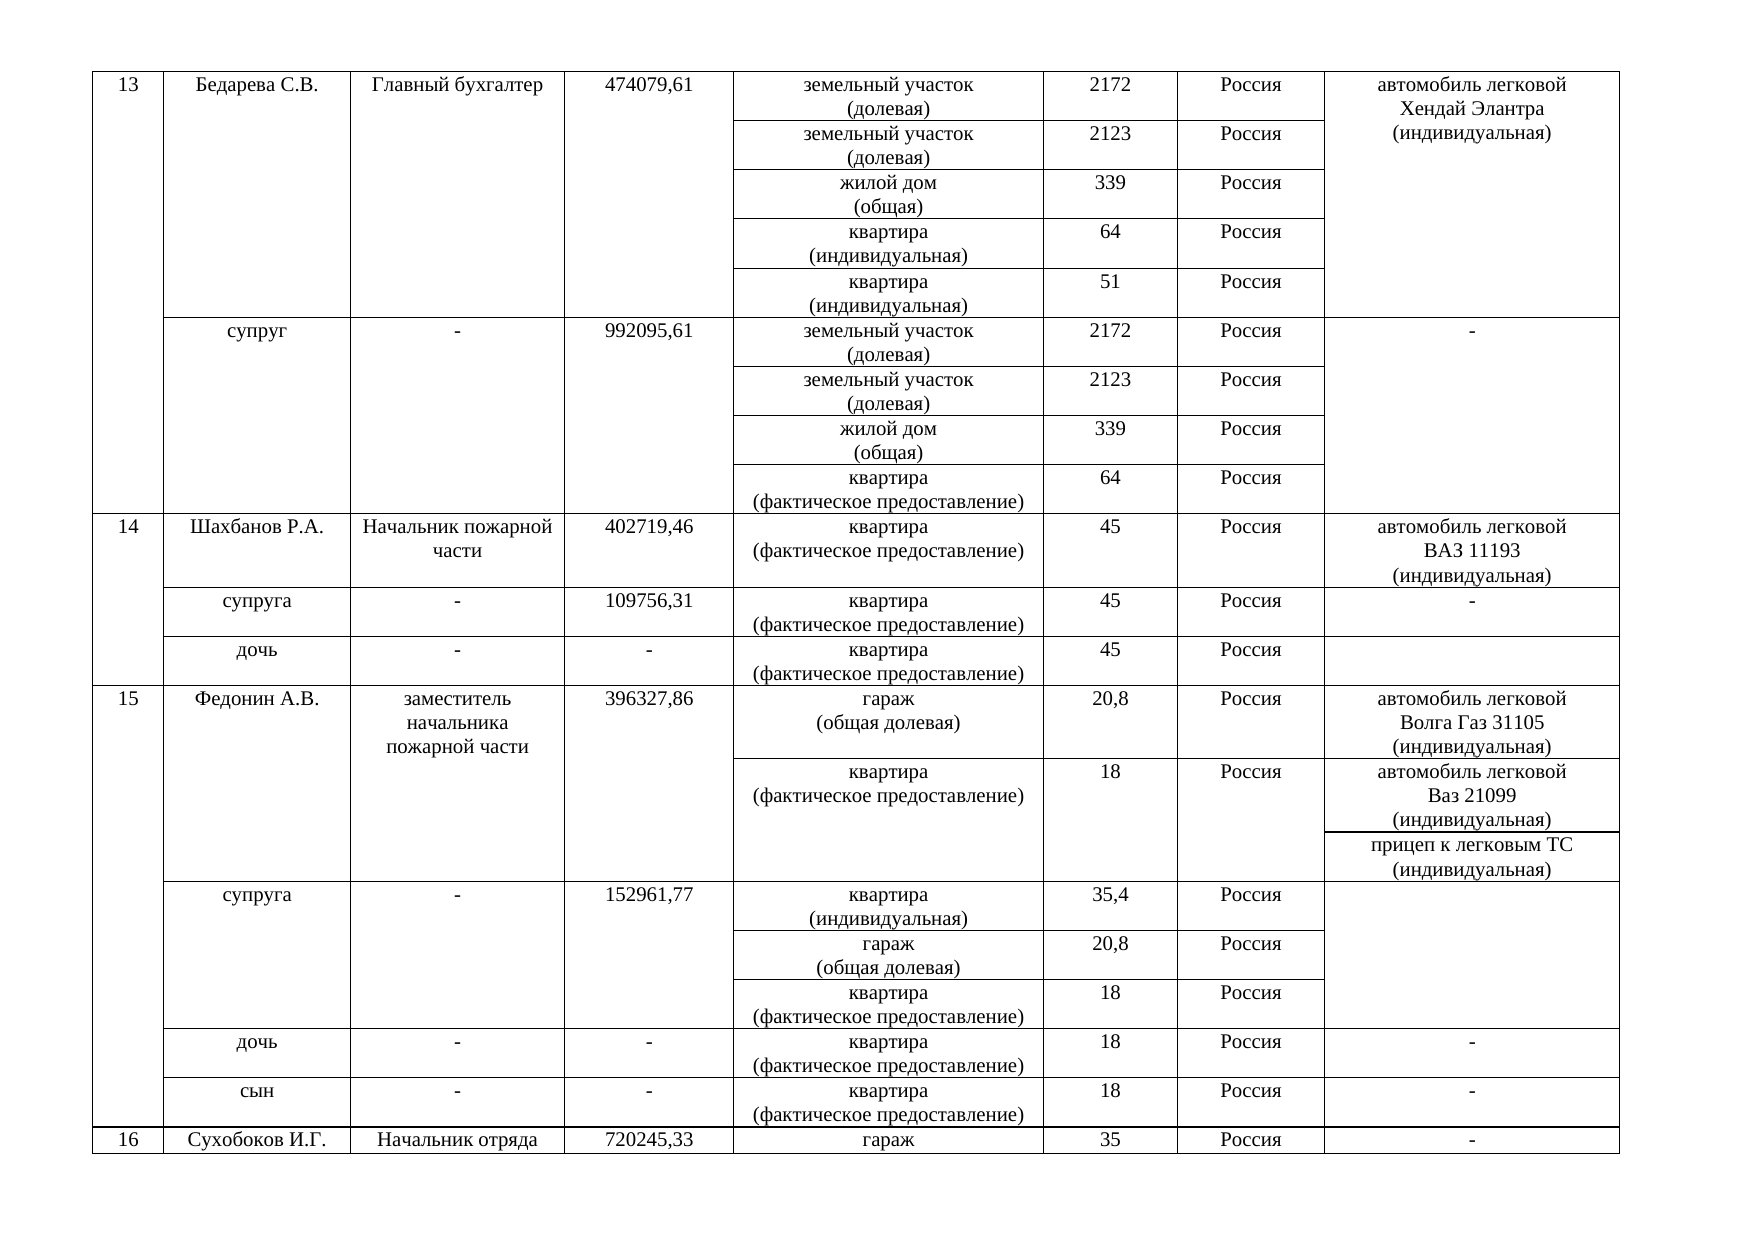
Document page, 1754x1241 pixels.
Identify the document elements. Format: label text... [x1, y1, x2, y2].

table_cell Россия [1178, 121, 1324, 169]
table_cell супруга [164, 882, 350, 1028]
table_cell 14 [93, 514, 163, 685]
table_cell автомобиль легковой Хендай Элантра (индивидуальная) [1325, 72, 1619, 317]
table_cell 2123 [1044, 367, 1177, 415]
table_cell Россия [1178, 637, 1324, 685]
table_cell - [351, 318, 564, 513]
table_cell 18 [1044, 1078, 1177, 1126]
table_cell 45 [1044, 637, 1177, 685]
table_cell квартира (фактическое предоставление) [734, 980, 1043, 1028]
table_cell 2172 [1044, 72, 1177, 120]
table_cell 152961,77 [565, 882, 733, 1028]
table_cell Россия [1178, 170, 1324, 218]
table_cell Россия [1178, 588, 1324, 636]
table_cell автомобиль легковой Волга Газ 31105 (индивидуальная) [1325, 686, 1619, 758]
table_cell - [351, 1078, 564, 1126]
table_cell Россия [1178, 882, 1324, 930]
table_cell 45 [1044, 588, 1177, 636]
table_cell Начальник пожарной части [351, 514, 564, 587]
table_cell Начальник отряда [351, 1128, 564, 1152]
table_cell дочь [164, 1029, 350, 1077]
table_cell 339 [1044, 170, 1177, 218]
table_cell 2123 [1044, 121, 1177, 169]
table_cell Россия [1178, 219, 1324, 267]
table_cell 13 [93, 72, 163, 513]
table_cell [1325, 637, 1619, 685]
table_cell Бедарева С.В. [164, 72, 350, 317]
table_cell - [565, 1029, 733, 1077]
table_cell гараж (общая долевая) [734, 931, 1043, 979]
table_cell 64 [1044, 465, 1177, 513]
table_cell квартира (индивидуальная) [734, 882, 1043, 930]
table_cell 2172 [1044, 318, 1177, 366]
table_cell 396327,86 [565, 686, 733, 881]
table_cell Главный бухгалтер [351, 72, 564, 317]
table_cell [734, 1128, 1043, 1152]
table_cell квартира (фактическое предоставление) [734, 514, 1043, 587]
table_cell - [351, 882, 564, 1028]
table_cell 35,4 [1044, 882, 1177, 930]
table_cell 992095,61 [565, 318, 733, 513]
table_cell квартира (фактическое предоставление) [734, 637, 1043, 685]
table_cell Шахбанов Р.А. [164, 514, 350, 587]
table_cell 15 [93, 686, 163, 1126]
table_cell супруг [164, 318, 350, 513]
table_cell Россия [1178, 1078, 1324, 1126]
table_cell 20,8 [1044, 686, 1177, 758]
table_cell жилой дом (общая) [734, 170, 1043, 218]
table_cell 64 [1044, 219, 1177, 267]
table_cell 402719,46 [565, 514, 733, 587]
table_cell дочь [164, 637, 350, 685]
table_cell Россия [1178, 416, 1324, 464]
table_cell - [351, 588, 564, 636]
table_cell 339 [1044, 416, 1177, 464]
table_cell Россия [1178, 514, 1324, 587]
table_cell [1325, 882, 1619, 1028]
table_cell автомобиль легковой ВАЗ 11193 (индивидуальная) [1325, 514, 1619, 587]
table_cell прицеп к легковым ТС (индивидуальная) [1325, 833, 1619, 881]
table_cell - [351, 637, 564, 685]
table_cell - [1325, 588, 1619, 636]
table_cell - [1325, 1128, 1619, 1152]
table_cell квартира (индивидуальная) [734, 219, 1043, 267]
table_cell - [565, 637, 733, 685]
table_cell - [1325, 1078, 1619, 1126]
table_cell Федонин А.В. [164, 686, 350, 881]
table_cell квартира (индивидуальная) [734, 269, 1043, 317]
table_cell автомобиль легковой Ваз 21099 (индивидуальная) [1325, 759, 1619, 831]
table_cell земельный участок (долевая) [734, 121, 1043, 169]
table_cell заместитель начальника пожарной части [351, 686, 564, 881]
table_cell 18 [1044, 980, 1177, 1028]
table_cell Сухобоков И.Г. [164, 1128, 350, 1152]
table_cell 18 [1044, 759, 1177, 881]
table_cell сын [164, 1078, 350, 1126]
table_cell Россия [1178, 980, 1324, 1028]
table_cell 20,8 [1044, 931, 1177, 979]
table_cell 18 [1044, 1029, 1177, 1077]
table_cell Россия [1178, 72, 1324, 120]
table_cell - [351, 1029, 564, 1077]
table_cell - [565, 1078, 733, 1126]
table_cell Россия [1178, 759, 1324, 881]
table_cell супруга [164, 588, 350, 636]
table_cell гараж (общая долевая) [734, 686, 1043, 758]
table_cell 45 [1044, 514, 1177, 587]
table_cell квартира (фактическое предоставление) [734, 465, 1043, 513]
table_cell земельный участок (долевая) [734, 318, 1043, 366]
table_cell 51 [1044, 269, 1177, 317]
table_cell квартира (фактическое предоставление) [734, 1029, 1043, 1077]
table_cell 474079,61 [565, 72, 733, 317]
table_cell 35 [1044, 1128, 1177, 1152]
table_cell Россия [1178, 318, 1324, 366]
table_cell Россия [1178, 269, 1324, 317]
table_cell 109756,31 [565, 588, 733, 636]
table_cell 16 [93, 1128, 163, 1152]
table_cell Россия [1178, 686, 1324, 758]
table_cell Россия [1178, 367, 1324, 415]
table_cell квартира (фактическое предоставление) [734, 1078, 1043, 1126]
table_cell - [1325, 1029, 1619, 1077]
table_cell Россия [1178, 1128, 1324, 1152]
table_cell квартира (фактическое предоставление) [734, 759, 1043, 881]
table_cell жилой дом (общая) [734, 416, 1043, 464]
table_cell - [1325, 318, 1619, 513]
table_cell земельный участок (долевая) [734, 367, 1043, 415]
table_cell Россия [1178, 1029, 1324, 1077]
table_cell земельный участок (долевая) [734, 72, 1043, 120]
table_cell Россия [1178, 465, 1324, 513]
table_cell квартира (фактическое предоставление) [734, 588, 1043, 636]
table_cell Россия [1178, 931, 1324, 979]
table_cell 720245,33 [565, 1128, 733, 1152]
